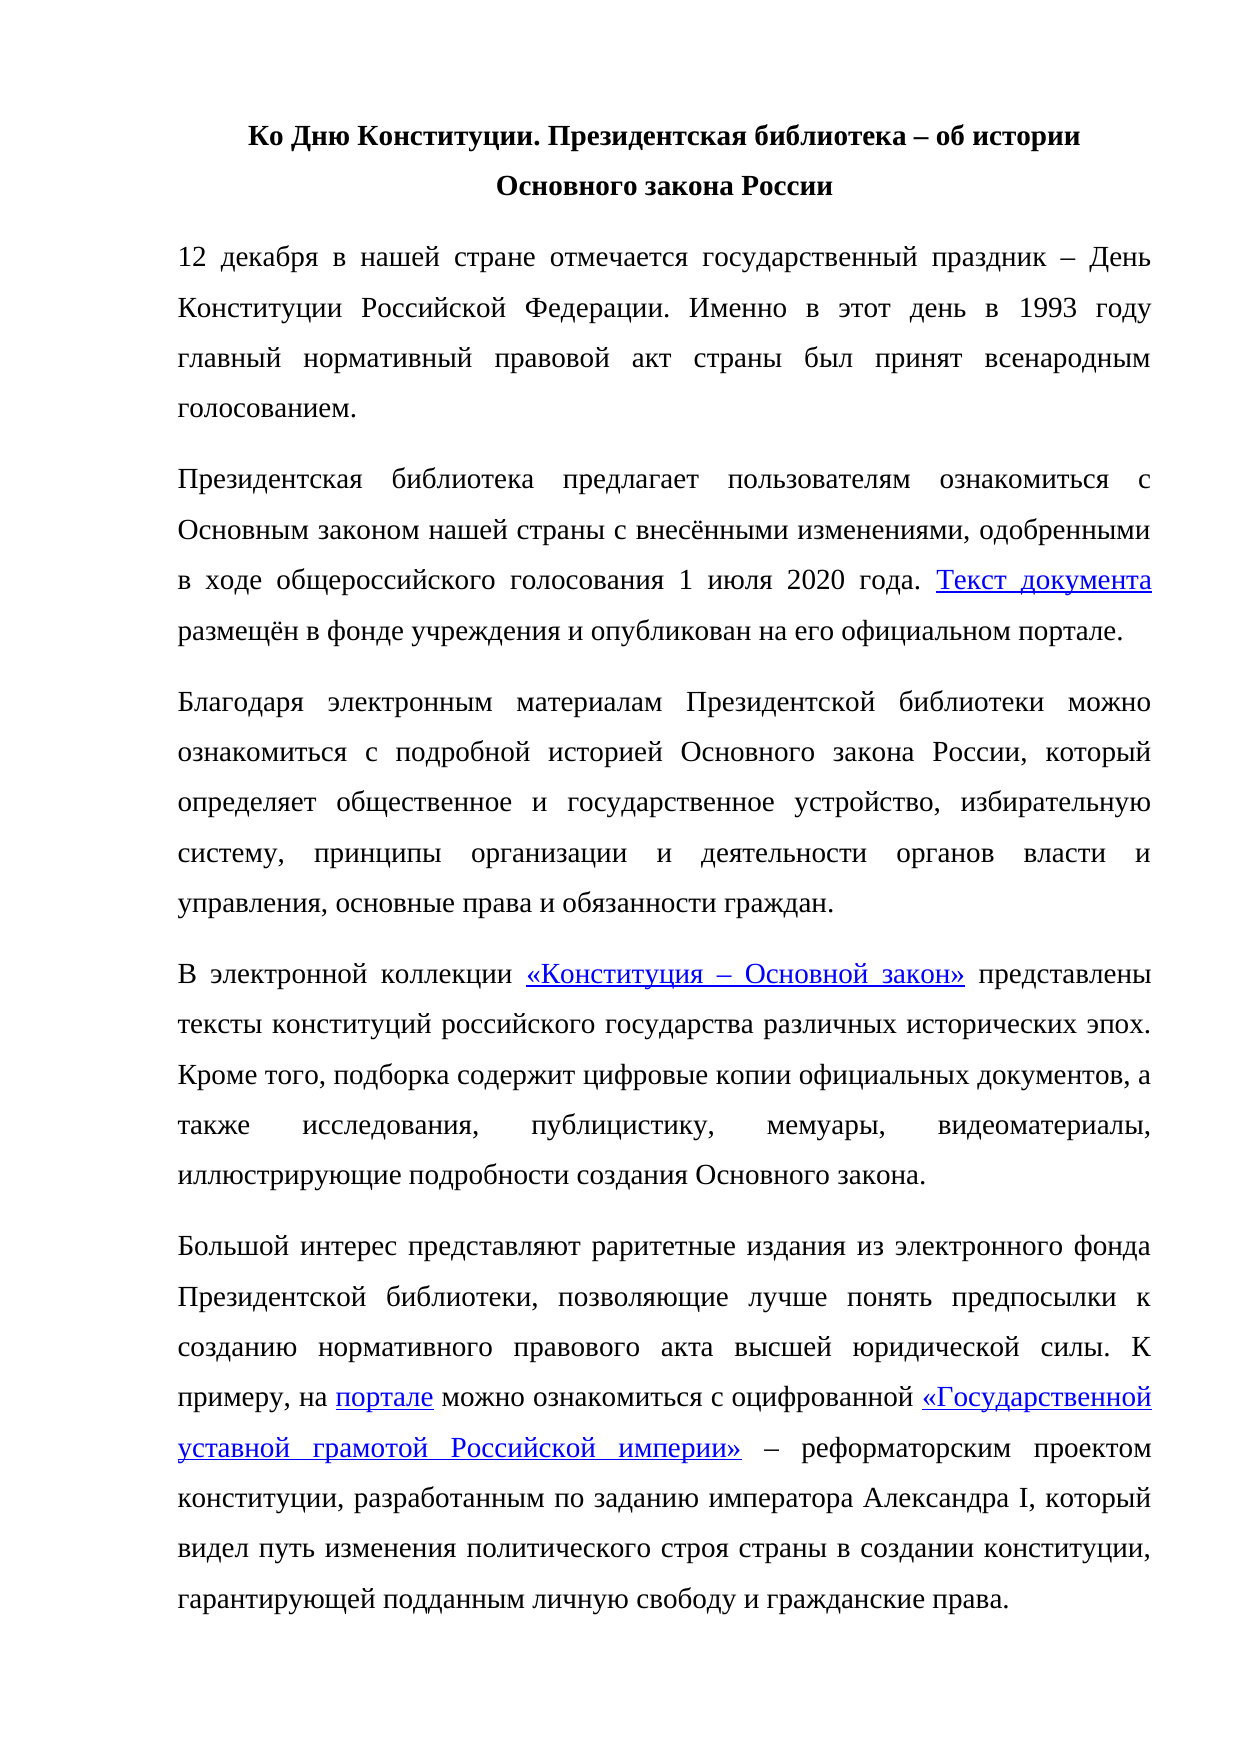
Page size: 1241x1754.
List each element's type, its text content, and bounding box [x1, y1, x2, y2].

text 12 декабря в нашей стране отмечается государственный праздник – День Конституции Российской Федерации. Именно в этот день в 1993 году главный нормативный правовой акт страны был принят всенародным голосованием. [177, 239, 1152, 340]
text Ко Дню Конституции. Президентская библиотека – об истории Основного закона России [177, 118, 1152, 202]
text Благодаря электронным материалам Президентской библиотеки можно ознакомиться с подробной историей Основного закона России, который определяет общественное и государственное устройство, избирательную систему, принципы организации и деятельности органов власти и управления, основные права и обязанности граждан. [177, 684, 1152, 918]
text В электронной коллекции «Конституция – Основной закон» представлены тексты конституций российского государства различных исторических эпох. Кроме того, подборка содержит цифровые копии официальных документов, а также исследования, публицистику, мемуары, видеоматериалы, иллюстрирующие подробности создания Основного закона. [177, 956, 1152, 1191]
text Президентская библиотека предлагает пользователям ознакомиться с Основным законом нашей страны с внесёнными изменениями, одобренными в ходе общероссийского голосования 1 июля 2020 года. Текст документа размещён в фонде учреждения и опубликован на его официальном портале. [177, 462, 1152, 646]
text 12 декабря в нашей стране отмечается государственный праздник – День Конституции Российской Федерации. Именно в этот день в 1993 году главный нормативный правовой акт страны был принят всенародным голосованием. [177, 374, 1152, 424]
text Большой интерес представляют раритетные издания из электронного фонда Президентской библиотеки, позволяющие лучше понять предпосылки к созданию нормативного правового акта высшей юридической силы. К примеру, на портале можно ознакомиться с оцифрованной «Государственной уставной грамотой Российской империи» – реформаторским проектом конституции, разработанным по заданию императора Александра I, который видел путь изменения политического строя страны в создании конституции, гарантирующей подданным личную свободу и гражданские права. [177, 1228, 1152, 1614]
